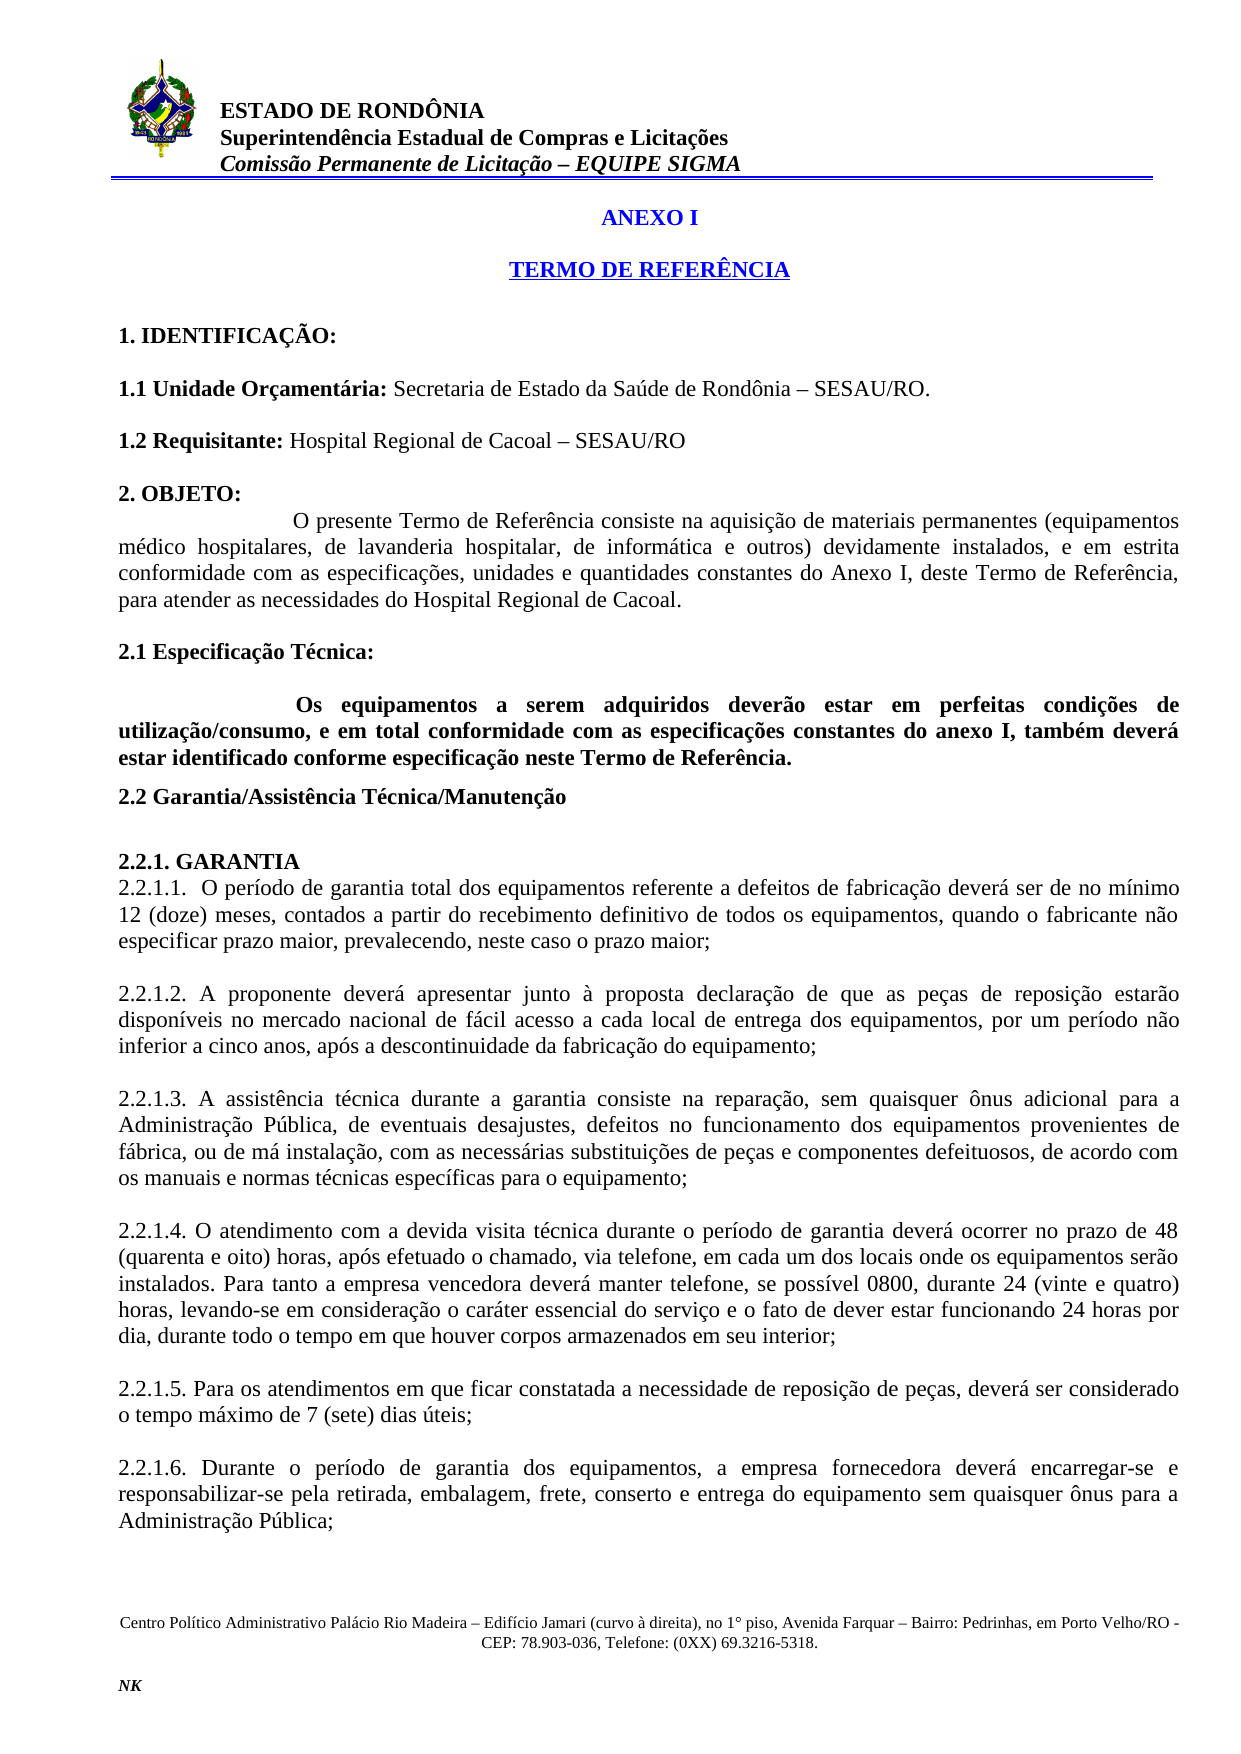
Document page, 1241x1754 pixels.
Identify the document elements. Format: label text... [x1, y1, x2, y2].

text TERMO DE REFERÊNCIA [118, 256, 1181, 283]
text 2.2.1.1. O período de garantia total dos equipamentos referente a defeitos de fabricação deverá ser de no mínimo 12 (doze) meses, contados a partir do recebimento definitivo de todos os equipamentos, quando o fabricante não especificar prazo maior, prevalecendo, neste caso o prazo maior; [118, 874, 1181, 953]
text 2.2.1.6. Durante o período de garantia dos equipamentos, a empresa fornecedora deverá encarregar-se e responsabilizar-se pela retirada, embalagem, frete, conserto e entrega do equipamento sem quaisquer ônus para a Administração Pública; [118, 1454, 1181, 1533]
text 2.1 Especificação Técnica: [118, 638, 1181, 665]
text 1.2 Requisitante: Hospital Regional de Cacoal – SESAU/RO [118, 428, 1181, 454]
text 2.2.1.5. Para os atendimentos em que ficar constatada a necessidade de reposição de peças, deverá ser considerado o tempo máximo de 7 (sete) dias úteis; [118, 1375, 1181, 1428]
text O presente Termo de Referência consiste na aquisição de materiais permanentes (equipamentos médico hospitalares, de lavanderia hospitalar, de informática e outros) devidamente instalados, e em estrita conformidade com as especificações, unidades e quantidades constantes do Anexo I, deste Termo de Referência, para atender as necessidades do Hospital Regional de Cacoal. [118, 507, 1181, 612]
text 2.2.1.4. O atendimento com a devida visita técnica durante o período de garantia deverá ocorrer no prazo de 48 (quarenta e oito) horas, após efetuado o chamado, via telefone, em cada um dos locais onde os equipamentos serão instalados. Para tanto a empresa vencedora deverá manter telefone, se possível 0800, durante 24 (vinte e quatro) horas, levando-se em consideração o caráter essencial do serviço e o fato de dever estar funcionando 24 horas por dia, durante todo o tempo em que houver corpos armazenados em seu interior; [118, 1217, 1181, 1349]
text 2. OBJETO: [118, 480, 1181, 507]
picture [125, 59, 198, 159]
text Os equipamentos a serem adquiridos deverão estar em perfeitas condições de utilização/consumo, e em total conformidade com as especificações constantes do anexo I, também deverá estar identificado conforme especificação neste Termo de Referência. [118, 691, 1181, 770]
text 2.2.1.3. A assistência técnica durante a garantia consiste na reparação, sem quaisquer ônus adicional para a Administração Pública, de eventuais desajustes, defeitos no funcionamento dos equipamentos provenientes de fábrica, ou de má instalação, com as necessárias substituições de peças e componentes defeituosos, de acordo com os manuais e normas técnicas específicas para o equipamento; [118, 1085, 1181, 1191]
text 2.2.1.2. A proponente deverá apresentar junto à proposta declaração de que as peças de reposição estarão disponíveis no mercado nacional de fácil acesso a cada local de entrega dos equipamentos, por um período não inferior a cinco anos, após a descontinuidade da fabricação do equipamento; [118, 980, 1181, 1059]
text 2.2 Garantia/Assistência Técnica/Manutenção [118, 783, 1181, 809]
text 2.2.1. GARANTIA [118, 848, 1181, 874]
text 1.1 Unidade Orçamentária: Secretaria de Estado da Saúde de Rondônia – SESAU/RO. [118, 375, 1181, 401]
text ANEXO I [118, 204, 1181, 230]
text 1. IDENTIFICAÇÃO: [118, 322, 1181, 348]
